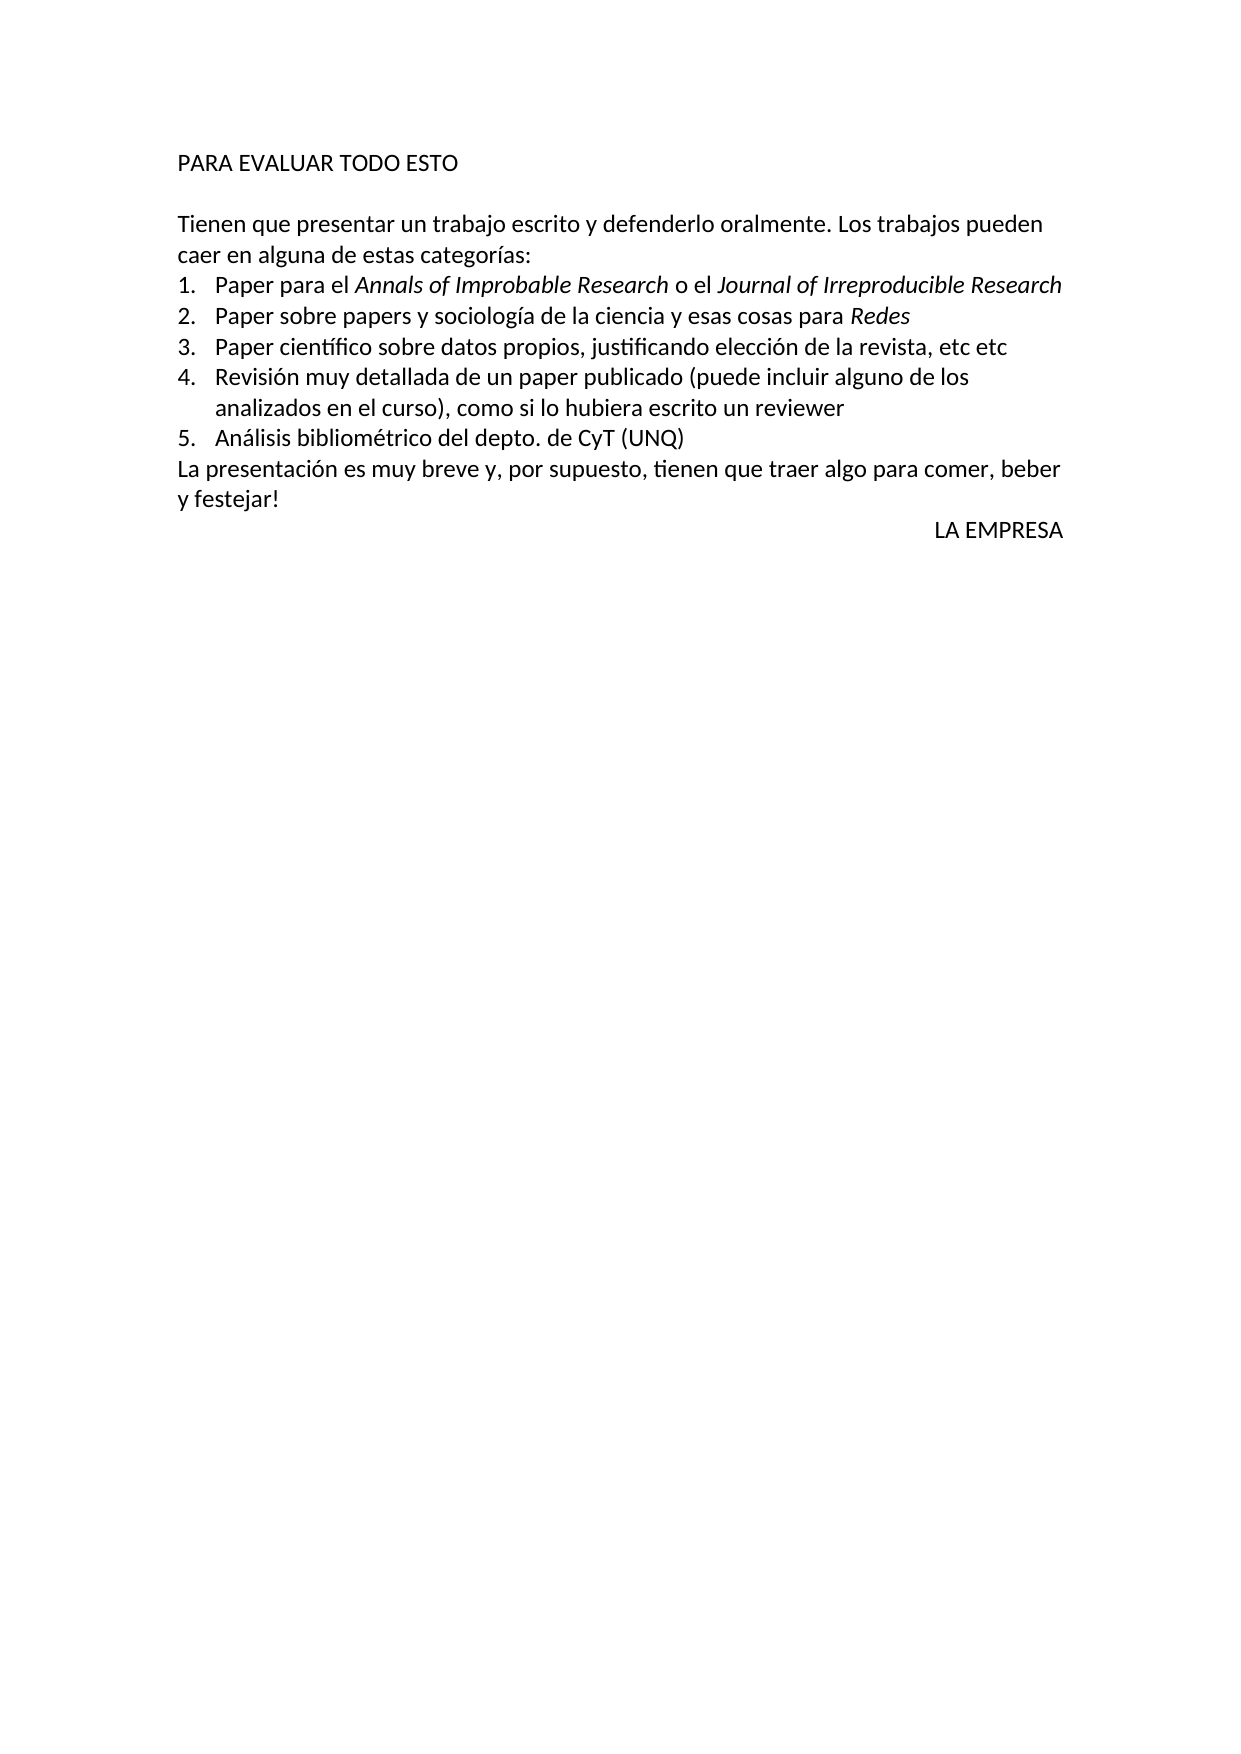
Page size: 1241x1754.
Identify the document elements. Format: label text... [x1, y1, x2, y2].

list Paper científico sobre datos propios, justificando elección de la revista, etc etc [177, 331, 1063, 361]
text PARA EVALUAR TODO ESTO [177, 148, 1063, 178]
text LA EMPRESA [177, 514, 1063, 544]
text Tienen que presentar un trabajo escrito y defenderlo oralmente. Los trabajos pueden caer en alguna de estas categorías: [177, 209, 1063, 270]
list Análisis bibliométrico del depto. de CyT (UNQ) [177, 422, 1063, 453]
list Paper sobre papers y sociología de la ciencia y esas cosas para Redes [177, 300, 1063, 331]
text La presentación es muy breve y, por supuesto, tienen que traer algo para comer, beber y festejar! [177, 453, 1063, 514]
list Paper para el Annals of Improbable Research o el Journal of Irreproducible Research [177, 270, 1063, 300]
list Revisión muy detallada de un paper publicado (puede incluir alguno de los analizados en el curso), como si lo hubiera escrito un reviewer [177, 361, 1063, 422]
